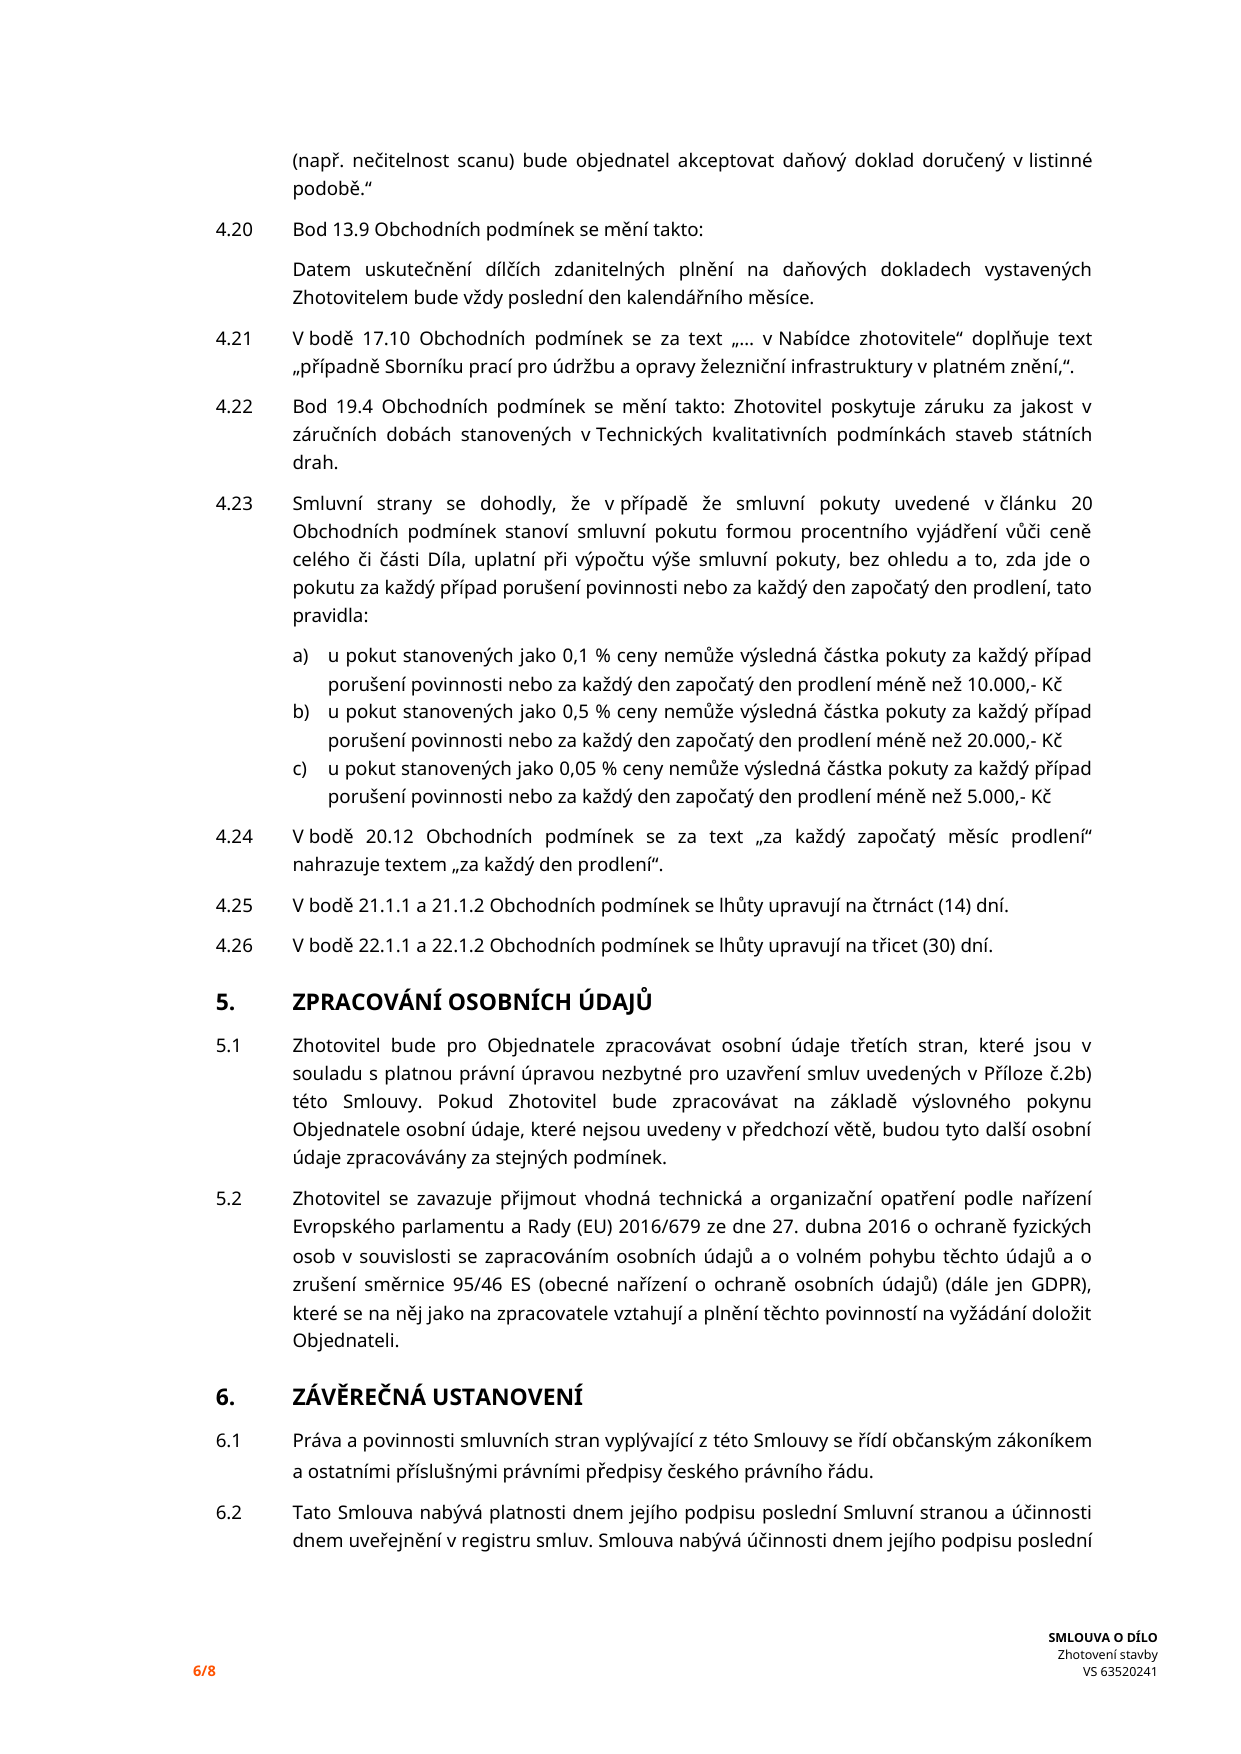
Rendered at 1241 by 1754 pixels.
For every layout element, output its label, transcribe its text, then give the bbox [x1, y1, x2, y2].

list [292, 147, 1093, 201]
text V bodě 20.12 Obchodních podmínek se za text „za každý započatý měsíc prodlení“ nahrazuje textem „za každý den prodlení“. [216, 823, 1093, 877]
text Bod 19.4 Obchodních podmínek se mění takto: Zhotovitel poskytuje záruku za jakost v záručních dobách stanovených v Technických kvalitativních podmínkách staveb státních drah. [216, 394, 1093, 475]
text Práva a povinnosti smluvních stran vyplývající z této Smlouvy se řídí občanským zákoníkem a ostatními příslušnými právními předpisy českého právního řádu. [216, 1428, 1093, 1484]
text V bodě 17.10 Obchodních podmínek se za text „… v Nabídce zhotovitele“ doplňuje text „případně Sborníku prací pro údržbu a opravy železniční infrastruktury v platném znění,“. [216, 325, 1093, 379]
text ZPRACOVÁNÍ OSOBNÍCH ÚDAJŮ [216, 986, 1093, 1017]
text V bodě 21.1.1 a 21.1.2 Obchodních podmínek se lhůty upravují na čtrnáct (14) dní. [216, 892, 1093, 917]
list Datem uskutečnění dílčích zdanitelných plnění na daňových dokladech vystavených Zhotovitelem bude vždy poslední den kalendářního měsíce. [292, 257, 1093, 310]
text u pokut stanovených jako 0,5 % ceny nemůže výsledná částka pokuty za každý případ porušení povinnosti nebo za každý den započatý den prodlení méně než 20.000,- Kč [292, 699, 1093, 752]
list Bod 13.9 Obchodních podmínek se mění takto: [216, 216, 1093, 242]
text V bodě 22.1.1 a 22.1.2 Obchodních podmínek se lhůty upravují na třicet (30) dní. [216, 932, 1093, 958]
list u pokut stanovených jako 0,1 % ceny nemůže výsledná částka pokuty za každý případ porušení povinnosti nebo za každý den započatý den prodlení méně než 10.000,- Kč [292, 643, 1093, 696]
text Zhotovitel bude pro Objednatele zpracovávat osobní údaje třetích stran, které jsou v souladu s platnou právní úpravou nezbytné pro uzavření smluv uvedených v Příloze č.2b) této Smlouvy. Pokud Zhotovitel bude zpracovávat na základě výslovného pokynu Objednatele osobní údaje, které nejsou uvedeny v předchozí větě, budou tyto další osobní údaje zpracovávány za stejných podmínek. [216, 1032, 1093, 1170]
text Zhotovitel se zavazuje přijmout vhodná technická a organizační opatření podle nařízení Evropského parlamentu a Rady (EU) 2016/679 ze dne 27. dubna 2016 o ochraně fyzických osob v souvislosti se zapracováním osobních údajů a o volném pohybu těchto údajů a o zrušení směrnice 95/46 ES (obecné nařízení o ochraně osobních údajů) (dále jen GDPR), které se na něj jako na zpracovatele vztahují a plnění těchto povinností na vyžádání doložit Objednateli. [216, 1185, 1093, 1353]
text u pokut stanovených jako 0,05 % ceny nemůže výsledná částka pokuty za každý případ porušení povinnosti nebo za každý den započatý den prodlení méně než 5.000,- Kč [292, 755, 1093, 808]
text Smluvní strany se dohodly, že v případě že smluvní pokuty uvedené v článku 20 Obchodních podmínek stanoví smluvní pokutu formou procentního vyjádření vůči ceně celého či části Díla, uplatní při výpočtu výše smluvní pokuty, bez ohledu a to, zda jde o pokutu za každý případ porušení povinnosti nebo za každý den započatý den prodlení, tato pravidla: [216, 490, 1093, 628]
text ZÁVĚREČNÁ USTANOVENÍ [216, 1381, 1093, 1412]
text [216, 1499, 1093, 1553]
